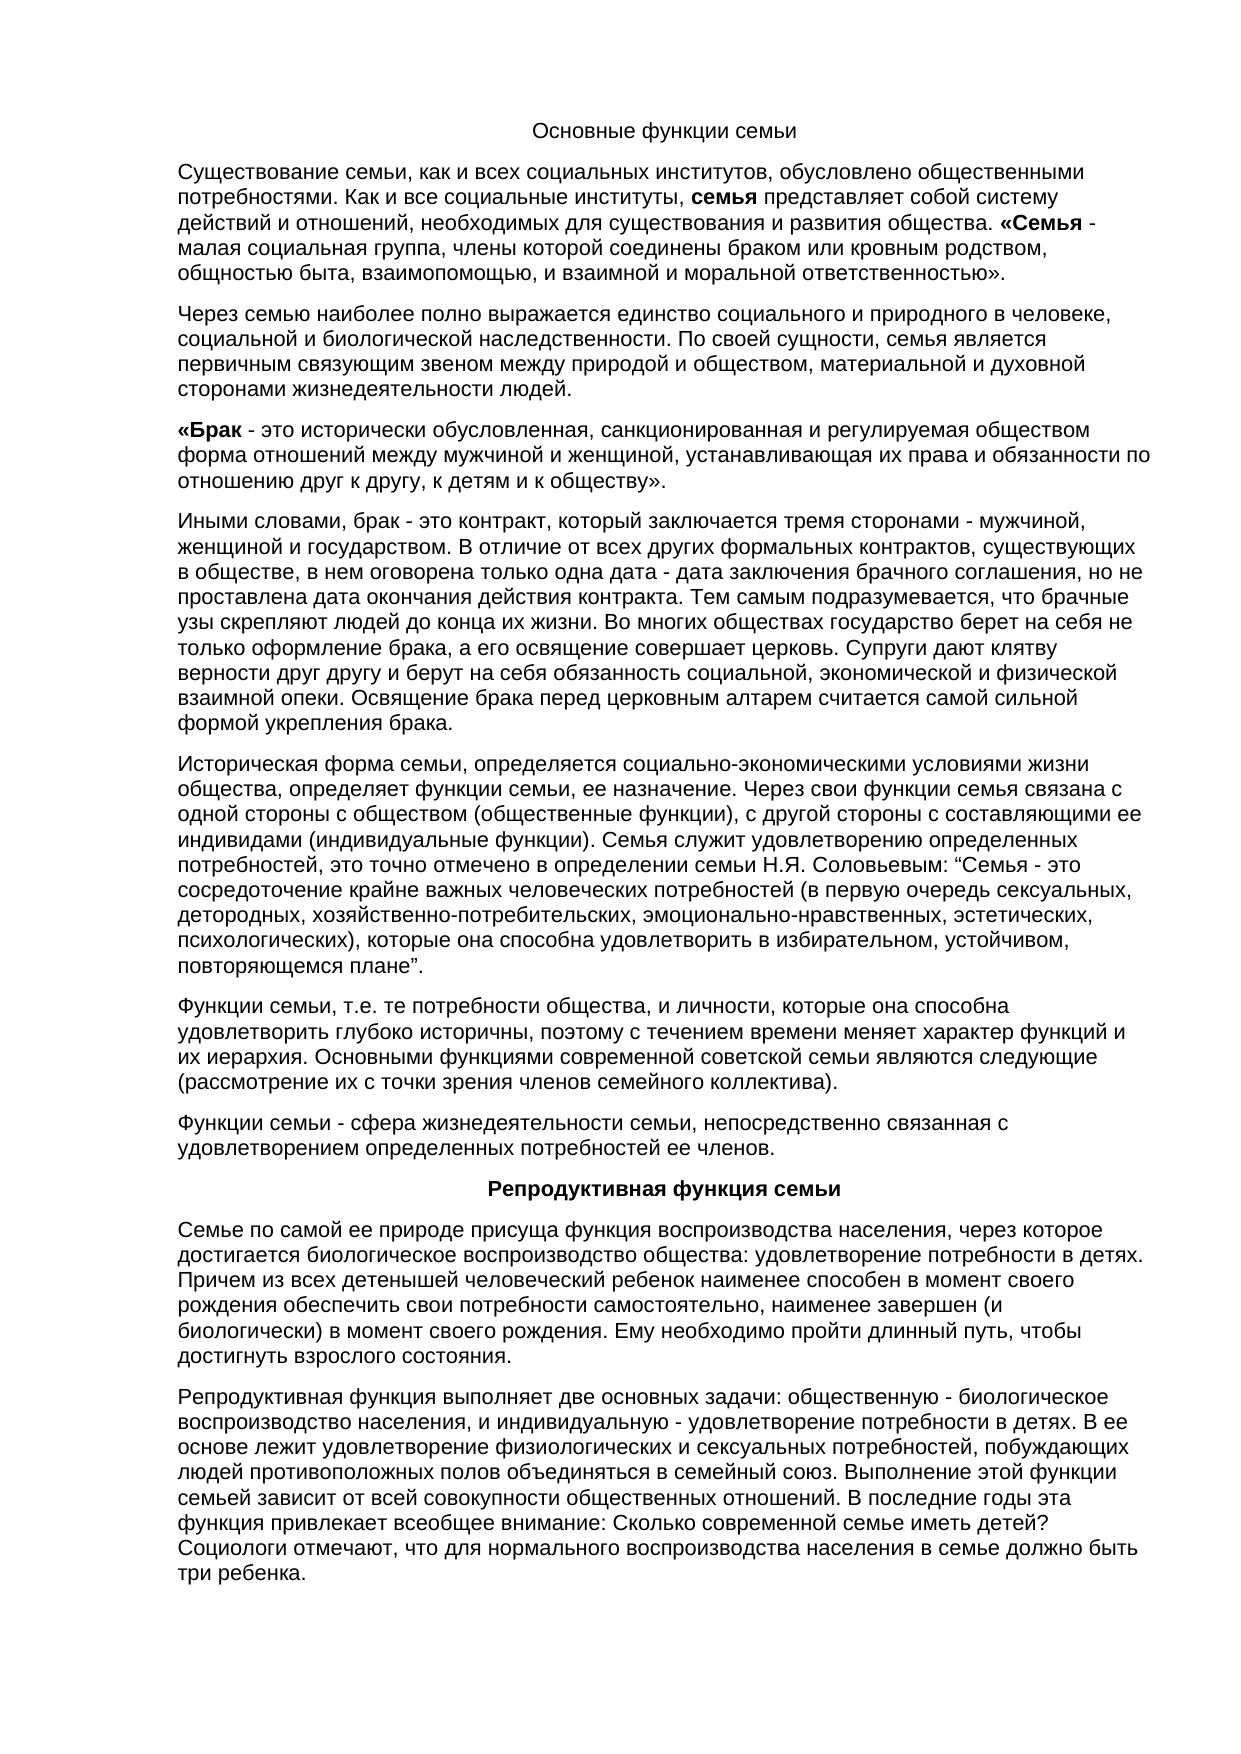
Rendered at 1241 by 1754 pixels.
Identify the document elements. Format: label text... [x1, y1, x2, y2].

text Иными словами, брак - это контракт, который заключается тремя сторонами - мужчиной, женщиной и государством. В отличие от всех других формальных контрактов, существующих в обществе, в нем оговорена только одна дата - дата заключения брачного соглашения, но не проставлена дата окончания действия контракта. Тем самым подразумевается, что брачные узы скрепляют людей до конца их жизни. Во многих обществах государство берет на себя не только оформление брака, а его освящение совершает церковь. Супруги дают клятву верности друг другу и берут на себя обязанность социальной, экономической и физической взаимной опеки. Освящение брака перед церковным алтарем считается самой сильной формой укрепления брака. [177, 508, 1152, 735]
text Функции семьи, т.е. те потребности общества, и личности, которые она способна удовлетворить глубоко историчны, поэтому с течением времени меняет характер функций и их иерархия. Основными функциями современной советской семьи являются следующие (рассмотрение их с точки зрения членов семейного коллектива). [177, 993, 1152, 1094]
text Репродуктивная функция выполняет две основных задачи: общественную - биологическое воспроизводство населения, и индивидуальную - удовлетворение потребности в детях. В ее основе лежит удовлетворение физиологических и сексуальных потребностей, побуждающих людей противоположных полов объединяться в семейный союз. Выполнение этой функции семьей зависит от всей совокупности общественных отношений. В последние годы эта функция привлекает всеобщее внимание: Сколько современной семье иметь детей? Социологи отмечают, что для нормального воспроизводства населения в семье должно быть три ребенка. [177, 1383, 1152, 1585]
text Основные функции семьи [177, 118, 1152, 143]
text Репродуктивная функция семьи [177, 1176, 1152, 1201]
text Существование семьи, как и всех социальных институтов, обусловлено общественными потребностями. Как и все социальные институты, семья представляет собой систему действий и отношений, необходимых для существования и развития общества. «Семья - малая социальная группа, члены которой соединены браком или кровным родством, общностью быта, взаимопомощью, и взаимной и моральной ответственностью». [177, 159, 1152, 285]
text Через семью наиболее полно выражается единство социального и природного в человеке, социальной и биологической наследственности. По своей сущности, семья является первичным связующим звеном между природой и обществом, материальной и духовной сторонами жизнедеятельности людей. [177, 301, 1152, 401]
text Семье по самой ее природе присуща функция воспроизводства населения, через которое достигается биологическое воспроизводство общества: удовлетворение потребности в детях. Причем из всех детенышей человеческий ребенок наименее способен в момент своего рождения обеспечить свои потребности самостоятельно, наименее завершен (и биологически) в момент своего рождения. Ему необходимо пройти длинный путь, чтобы достигнуть взрослого состояния. [177, 1217, 1152, 1368]
text Историческая форма семьи, определяется социально-экономическими условиями жизни общества, определяет функции семьи, ее назначение. Через свои функции семья связана с одной стороны с обществом (общественные функции), с другой стороны с составляющими ее индивидами (индивидуальные функции). Семья служит удовлетворению определенных потребностей, это точно отмечено в определении семьи Н.Я. Соловьевым: “Семья - это сосредоточение крайне важных человеческих потребностей (в первую очередь сексуальных, детородных, хозяйственно-потребительских, эмоционально-нравственных, эстетических, психологических), которые она способна удовлетворить в избирательном, устойчивом, повторяющемся плане”. [177, 751, 1152, 978]
text «Брак - это исторически обусловленная, санкционированная и регулируемая обществом форма отношений между мужчиной и женщиной, устанавливающая их права и обязанности по отношению друг к другу, к детям и к обществу». [177, 417, 1152, 493]
text Функции семьи - сфера жизнедеятельности семьи, непосредственно связанная с удовлетворением определенных потребностей ее членов. [177, 1110, 1152, 1160]
